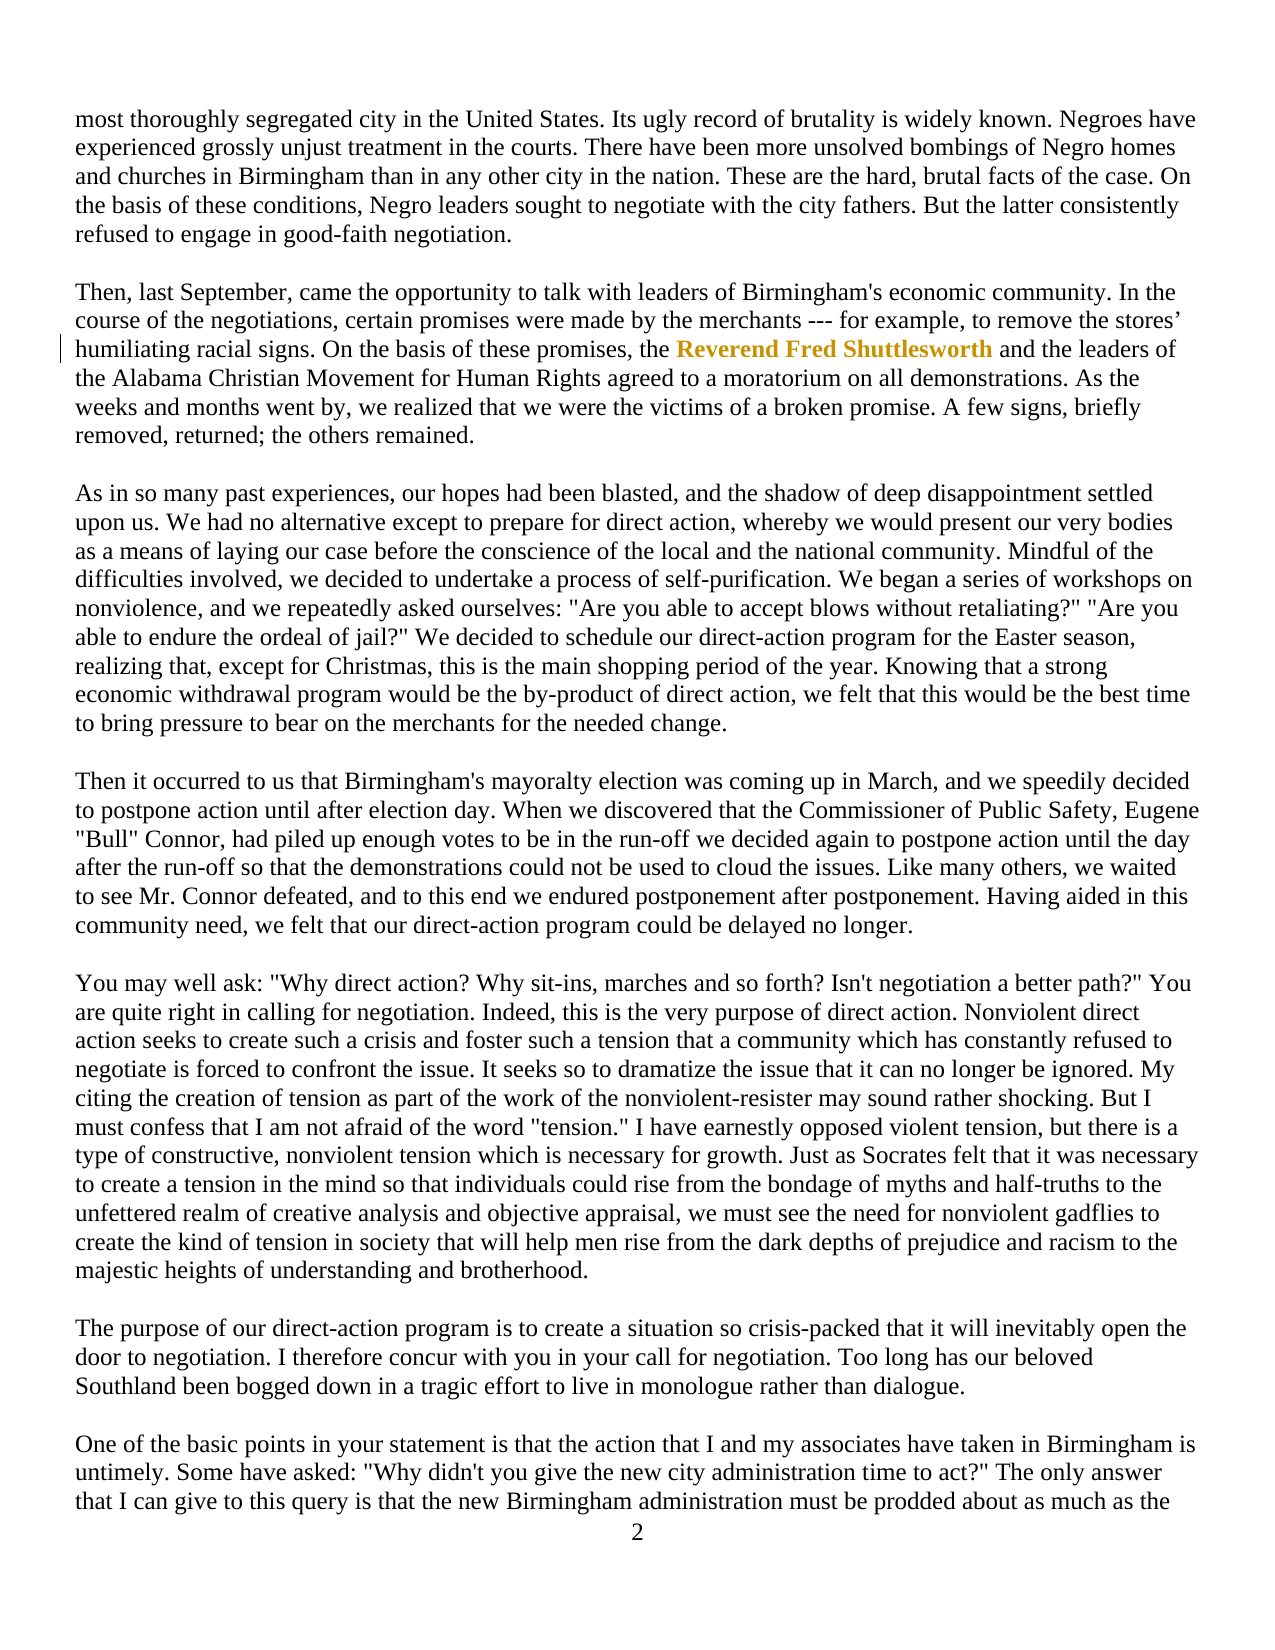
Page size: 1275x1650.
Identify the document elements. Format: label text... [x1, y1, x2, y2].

text Then, last September, came the opportunity to talk with leaders of Birmingham's economic community. In the course of the negotiations, certain promises were made by the merchants --- for example, to remove the stores’ humiliating racial signs. On the basis of these promises, the Reverend Fred Shuttlesworth and the leaders of the Alabama Christian Movement for Human Rights agreed to a moratorium on all demonstrations. As the weeks and months went by, we realized that we were the victims of a broken promise. A few signs, briefly removed, returned; the others remained. [75, 277, 1200, 449]
text Then it occurred to us that Birmingham's mayoralty election was coming up in March, and we speedily decided to postpone action until after election day. When we discovered that the Commissioner of Public Safety, Eugene "Bull" Connor, had piled up enough votes to be in the run-off we decided again to postpone action until the day after the run-off so that the demonstrations could not be used to cloud the issues. Like many others, we waited to see Mr. Connor defeated, and to this end we endured postponement after postponement. Having aided in this community need, we felt that our direct-action program could be delayed no longer. [75, 766, 1200, 939]
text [75, 1429, 1200, 1515]
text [75, 104, 1200, 247]
text You may well ask: "Why direct action? Why sit-ins, marches and so forth? Isn't negotiation a better path?" You are quite right in calling for negotiation. Indeed, this is the very purpose of direct action. Nonviolent direct action seeks to create such a crisis and foster such a tension that a community which has constantly refused to negotiate is forced to confront the issue. It seeks so to dramatize the issue that it can no longer be ignored. My citing the creation of tension as part of the work of the nonviolent-resister may sound rather shocking. But I must confess that I am not afraid of the word "tension." I have earnestly opposed violent tension, but there is a type of constructive, nonviolent tension which is necessary for growth. Just as Socrates felt that it was necessary to create a tension in the mind so that individuals could rise from the bondage of myths and half-truths to the unfettered realm of creative analysis and objective appraisal, we must see the need for nonviolent gadflies to create the kind of tension in society that will help men rise from the dark depths of prejudice and racism to the majestic heights of understanding and brotherhood. [75, 968, 1200, 1284]
text The purpose of our direct-action program is to create a situation so crisis-packed that it will inevitably open the door to negotiation. I therefore concur with you in your call for negotiation. Too long has our beloved Southland been bogged down in a tragic effort to live in monologue rather than dialogue. [75, 1313, 1200, 1399]
text As in so many past experiences, our hopes had been blasted, and the shadow of deep disappointment settled upon us. We had no alternative except to prepare for direct action, whereby we would present our very bodies as a means of laying our case before the conscience of the local and the national community. Mindful of the difficulties involved, we decided to undertake a process of self-purification. We began a series of workshops on nonviolence, and we repeatedly asked ourselves: "Are you able to accept blows without retaliating?" "Are you able to endure the ordeal of jail?" We decided to schedule our direct-action program for the Easter season, realizing that, except for Christmas, this is the main shopping period of the year. Knowing that a strong economic withdrawal program would be the by-product of direct action, we felt that this would be the best time to bring pressure to bear on the merchants for the needed change. [75, 478, 1200, 737]
